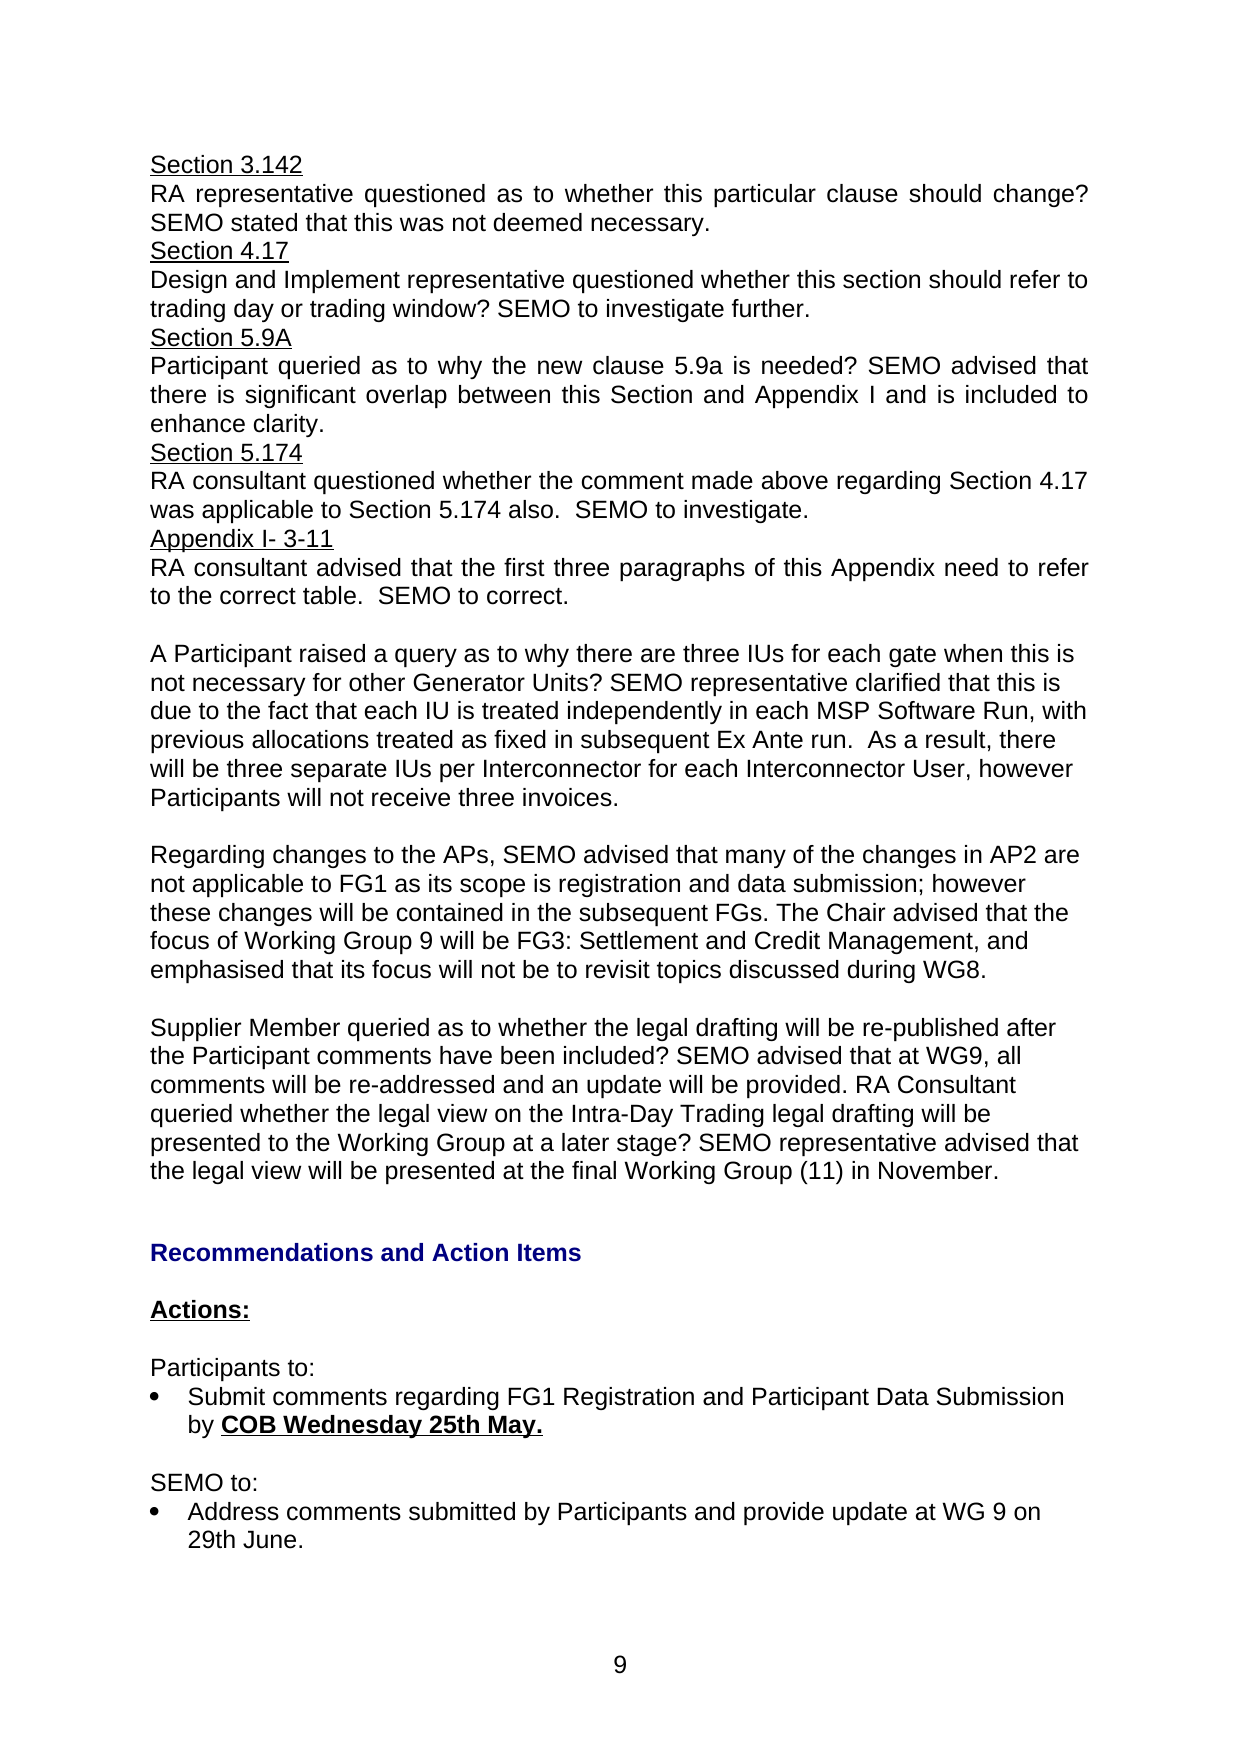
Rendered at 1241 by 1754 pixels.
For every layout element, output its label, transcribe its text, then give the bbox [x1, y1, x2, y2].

text Participant queried as to why the new clause 5.9a is needed? SEMO advised that there is significant overlap between this Section and Appendix I and is included to enhance clarity. [150, 351, 1090, 437]
text RA consultant questioned whether the comment made above regarding Section 4.17 was applicable to Section 5.174 also. SEMO to investigate. [150, 466, 1090, 524]
text Section 3.142 [150, 150, 1090, 179]
text RA consultant advised that the first three paragraphs of this Appendix need to refer to the correct table. SEMO to correct. [150, 552, 1090, 610]
text Section 4.17 [150, 236, 1090, 265]
text A Participant raised a query as to why there are three IUs for each gate when this is not necessary for other Generator Units? SEMO representative clarified that this is due to the fact that each IU is treated independently in each MSP Software Run, with previous allocations treated as fixed in subsequent Ex Ante run. As a result, there will be three separate IUs per Interconnector for each Interconnector User, however Participants will not receive three invoices. [150, 639, 1090, 811]
text RA representative questioned as to whether this particular clause should change? SEMO stated that this was not deemed necessary. [150, 179, 1090, 236]
text Section 5.174 [150, 437, 1090, 466]
subtitle Recommendations and Action Items [150, 1238, 1090, 1266]
text Regarding changes to the APs, SEMO advised that many of the changes in AP2 are not applicable to FG1 as its scope is registration and data submission; however these changes will be contained in the subsequent FGs. The Chair advised that the focus of Working Group 9 will be FG3: Settlement and Credit Management, and emphasised that its focus will not be to revisit topics discussed during WG8. [150, 840, 1090, 984]
text Actions: [150, 1295, 1090, 1324]
text Section 5.9A [150, 322, 1090, 351]
text Design and Implement representative questioned whether this section should refer to trading day or trading window? SEMO to investigate further. [150, 265, 1090, 322]
list Address comments submitted by Participants and provide update at WG 9 on 29th June. [150, 1497, 1090, 1554]
text Supplier Member queried as to whether the legal drafting will be re-published after the Participant comments have been included? SEMO advised that at WG9, all comments will be re-addressed and an update will be provided. RA Consultant queried whether the legal view on the Intra-Day Trading legal drafting will be presented to the Working Group at a later stage? SEMO representative advised that the legal view will be presented at the final Working Group (11) in November. [150, 1012, 1090, 1185]
text Appendix I- 3-11 [150, 524, 1090, 552]
list Submit comments regarding FG1 Registration and Participant Data Submission by COB Wednesday 25th May. [150, 1381, 1090, 1439]
text SEMO to: [150, 1468, 1090, 1497]
text Participants to: [150, 1353, 1090, 1381]
